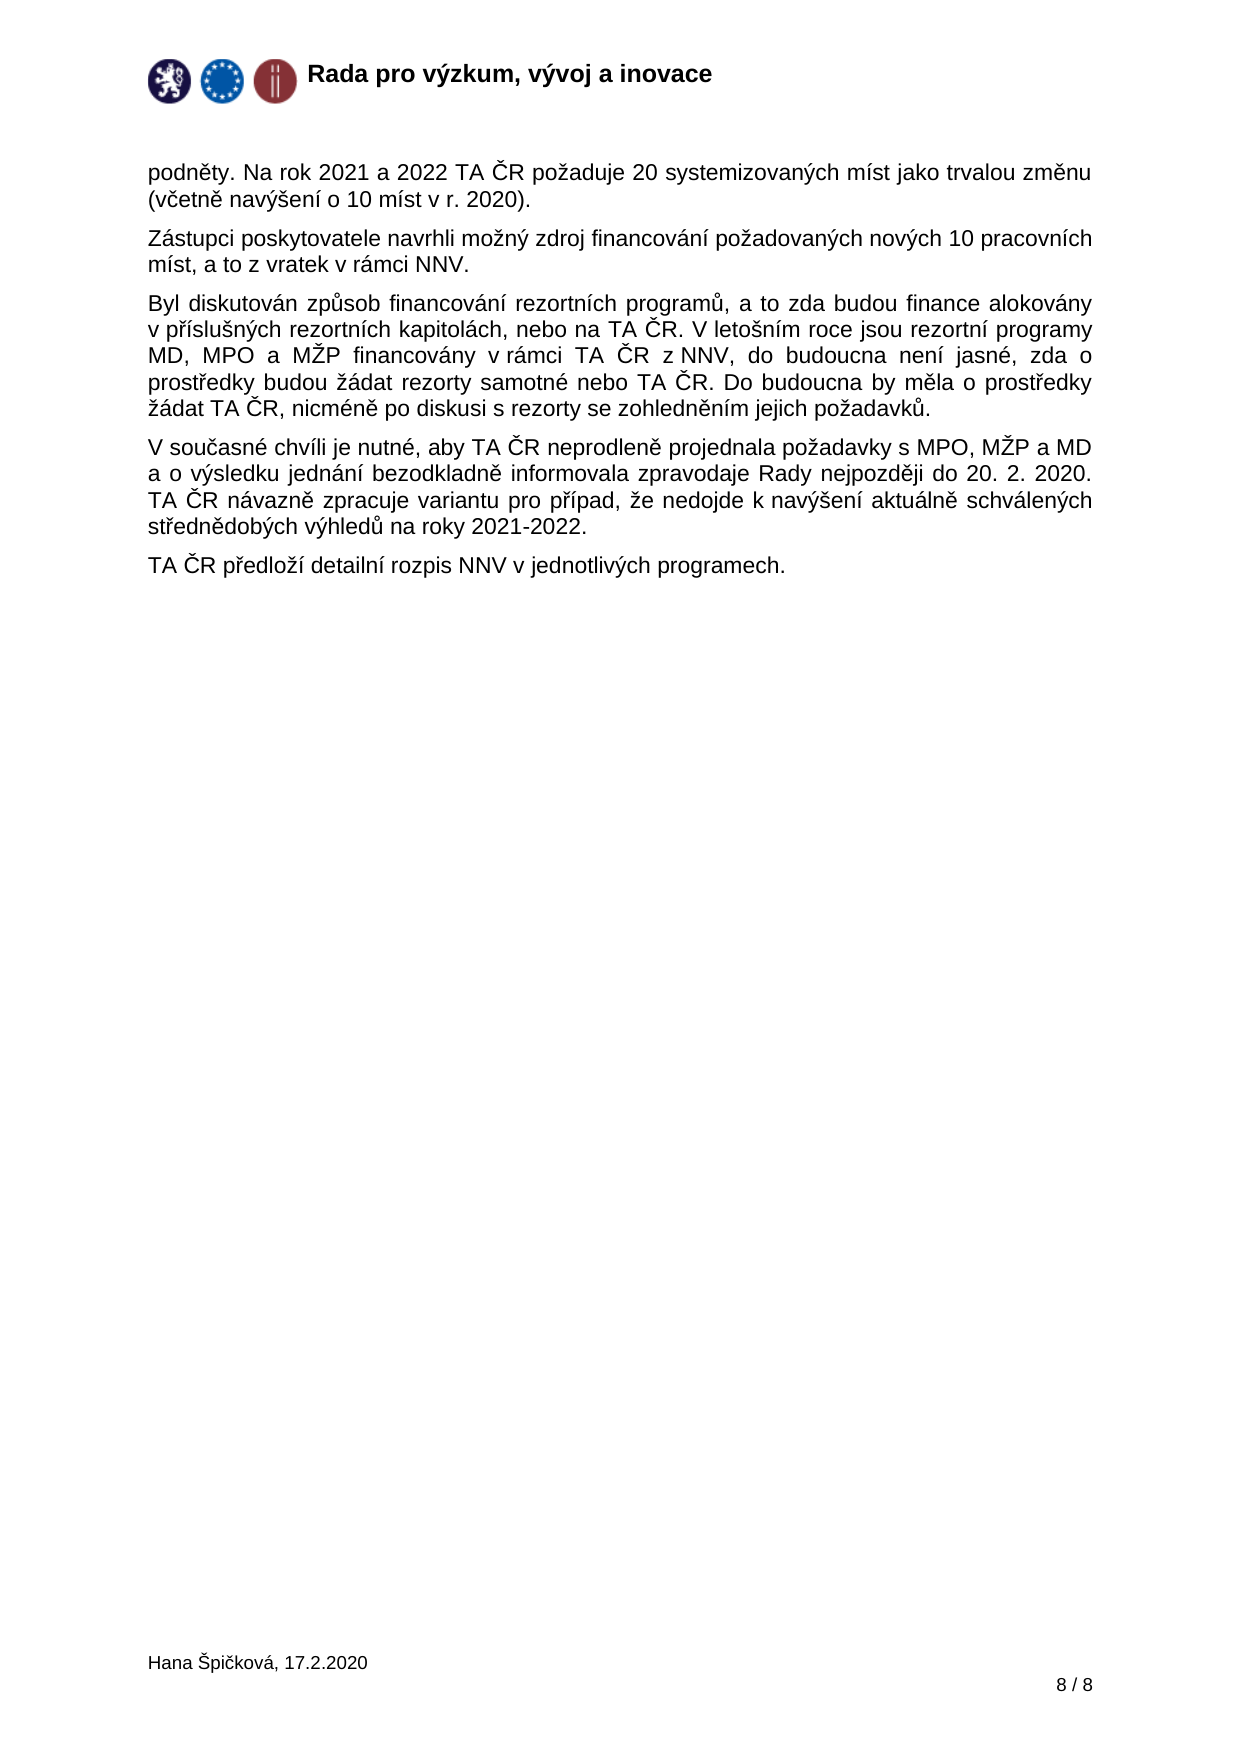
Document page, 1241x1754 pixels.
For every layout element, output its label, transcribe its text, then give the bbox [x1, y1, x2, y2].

text Zástupci poskytovatele navrhli možný zdroj financování požadovaných nových 10 pracovních míst, a to z vratek v rámci NNV. [148, 224, 1092, 277]
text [148, 159, 1092, 212]
text Byl diskutován způsob financování rezortních programů, a to zda budou finance alokovány v příslušných rezortních kapitolách, nebo na TA ČR. V letošním roce jsou rezortní programy MD, MPO a MŽP financovány v rámci TA ČR z NNV, do budoucna není jasné, zda o prostředky budou žádat rezorty samotné nebo TA ČR. Do budoucna by měla o prostředky žádat TA ČR, nicméně po diskusi s rezorty se zohledněním jejich požadavků. [148, 290, 1092, 421]
text V současné chvíli je nutné, aby TA ČR neprodleně projednala požadavky s MPO, MŽP a MD a o výsledku jednání bezodkladně informovala zpravodaje Rady nejpozději do 20. 2. 2020. TA ČR návazně zpracuje variantu pro případ, že nedojde k navýšení aktuálně schválených střednědobých výhledů na roky 2021-2022. [148, 434, 1092, 539]
text TA ČR předloží detailní rozpis NNV v jednotlivých programech. [148, 552, 1092, 578]
picture [147, 59, 298, 105]
